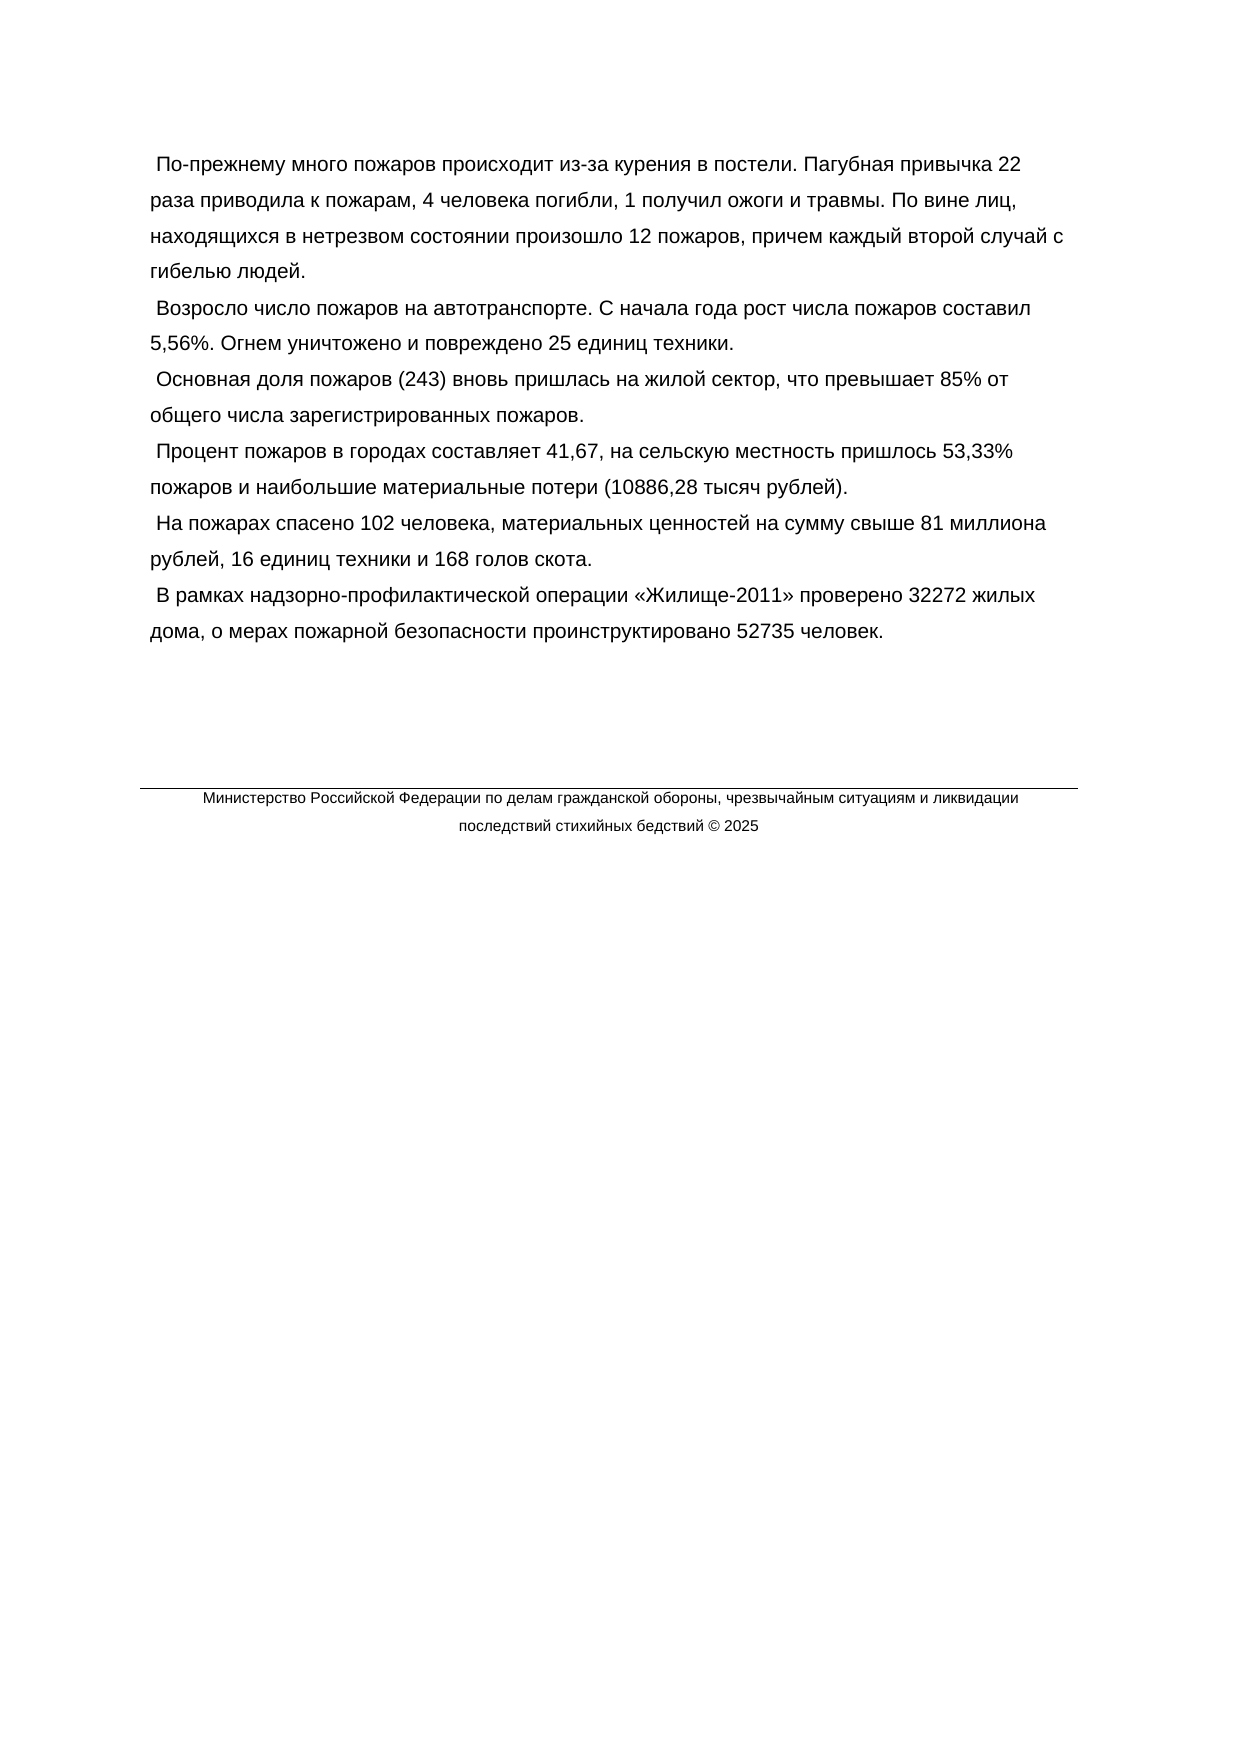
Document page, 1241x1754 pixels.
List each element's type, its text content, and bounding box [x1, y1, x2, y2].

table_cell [140, 150, 1078, 787]
table_cell Министерство Российской Федерации по делам гражданской обороны, чрезвычайным ситуациям и ликвидации последствий стихийных бедствий © 2025 [140, 789, 1078, 871]
